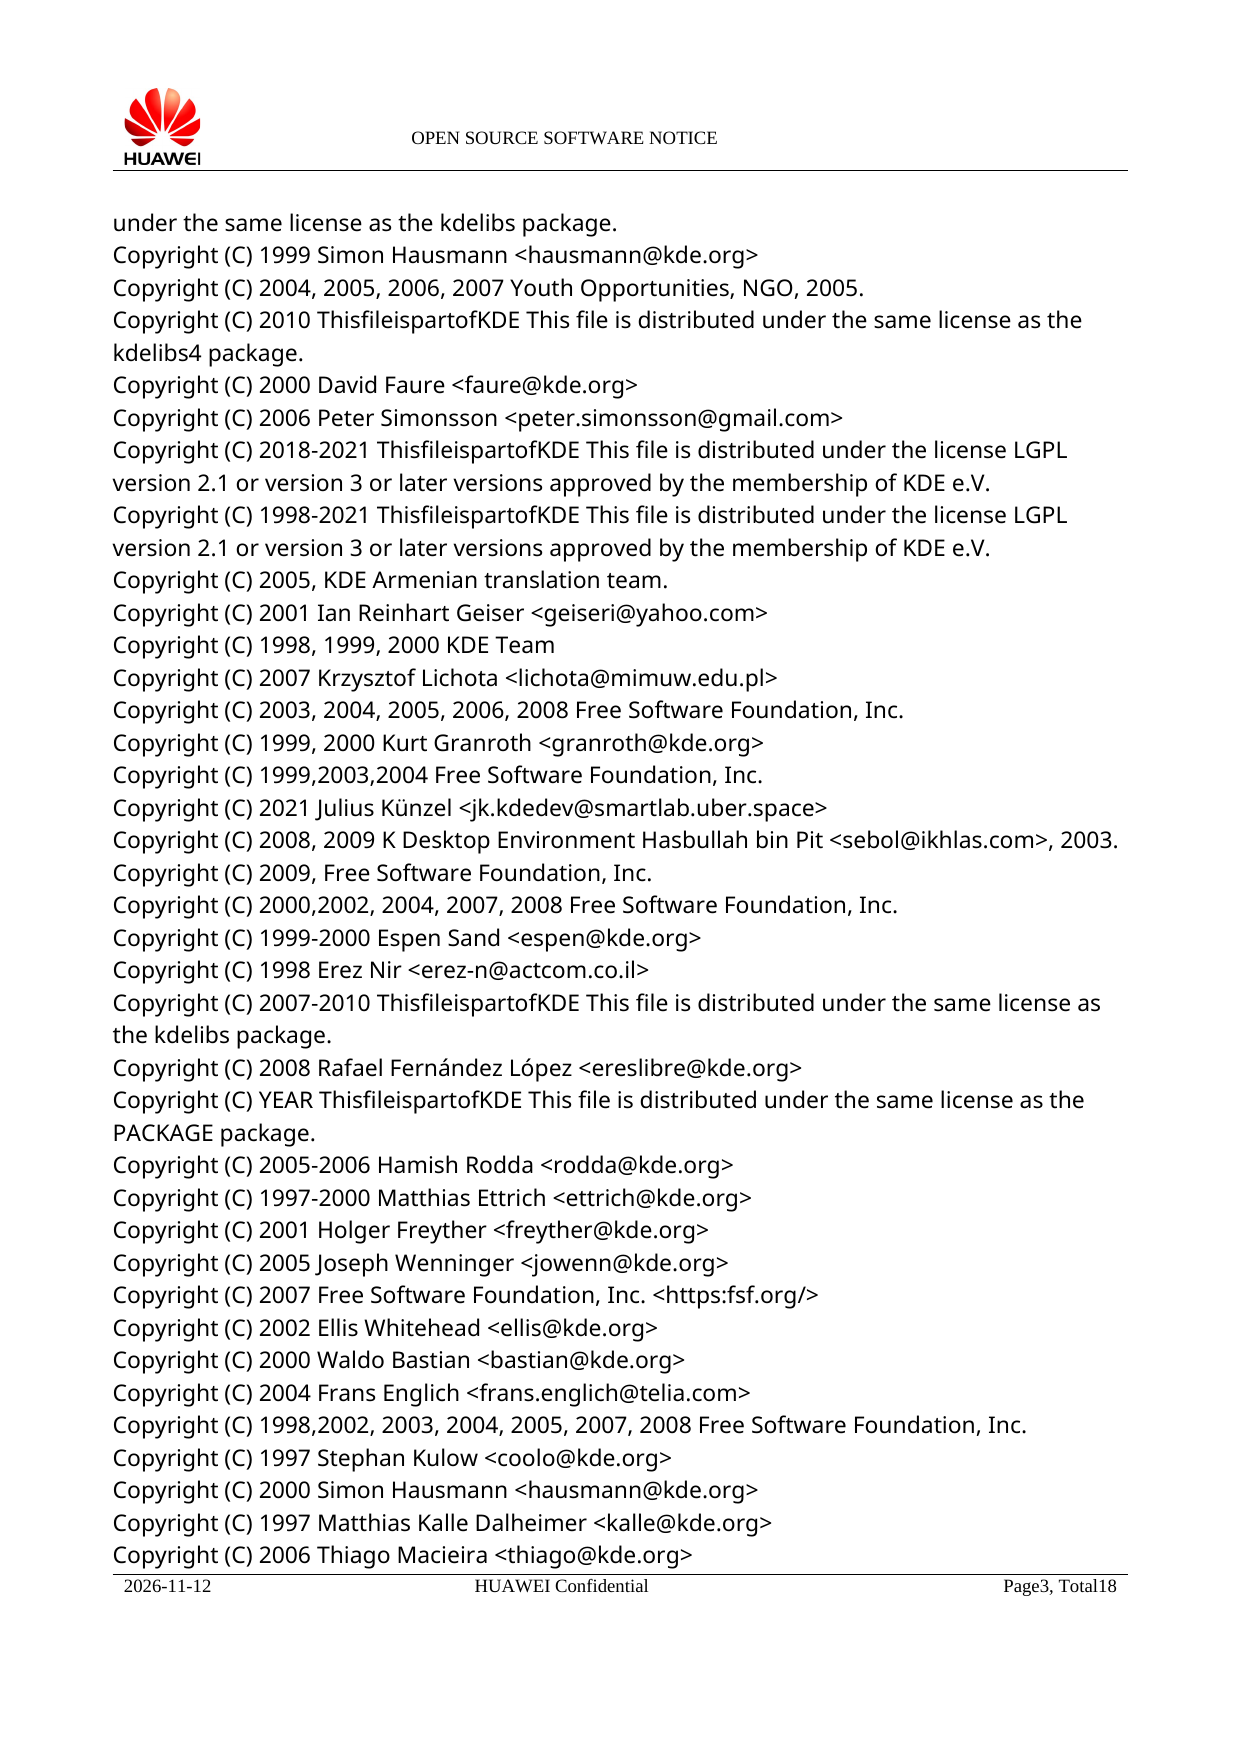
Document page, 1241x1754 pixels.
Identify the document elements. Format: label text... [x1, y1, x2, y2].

picture [124, 88, 201, 165]
